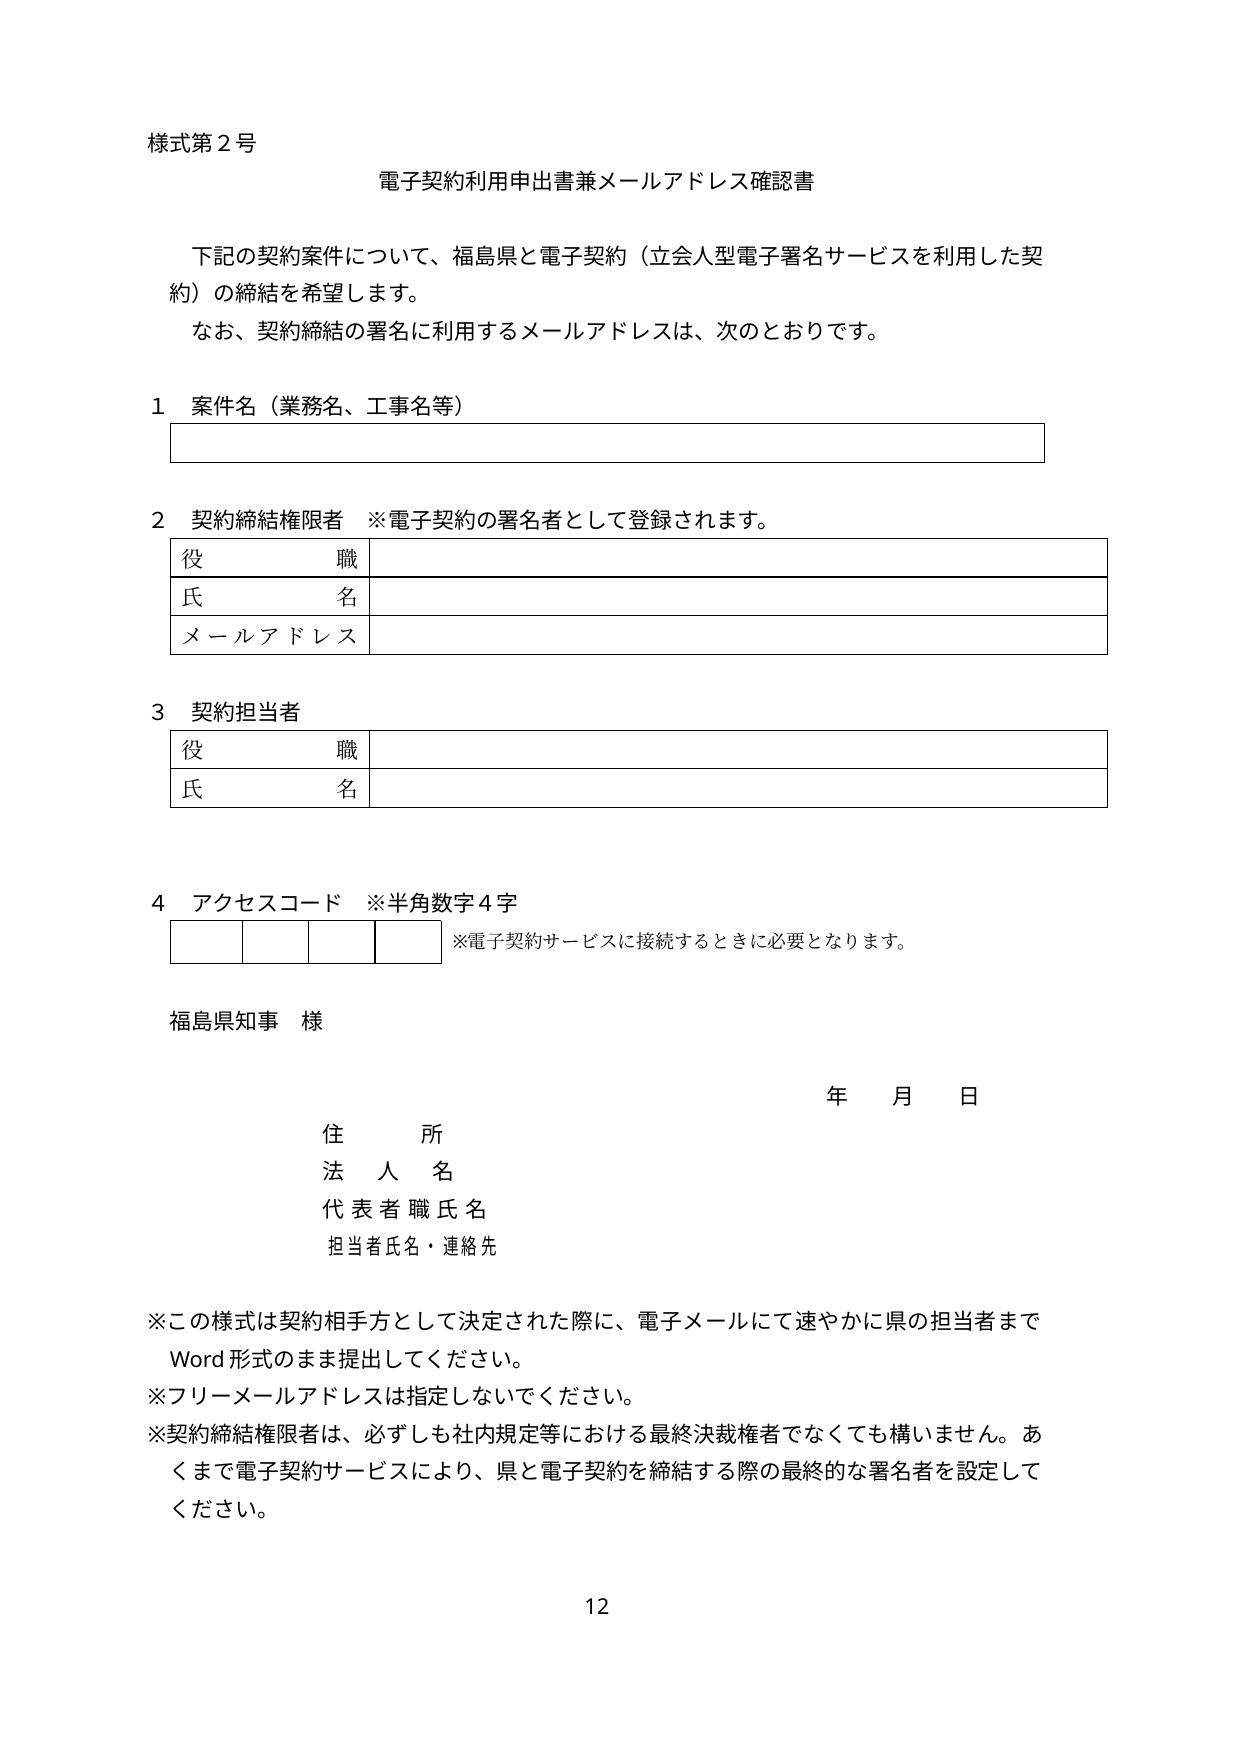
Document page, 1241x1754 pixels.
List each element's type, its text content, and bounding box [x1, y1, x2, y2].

table_cell 氏名 [171, 769, 369, 807]
table_header ※電子契約サービスに接続するときに必要となります。 [442, 921, 1162, 963]
table_header [376, 921, 441, 963]
text １ 案件名（業務名、工事名等） [148, 386, 1045, 423]
table_header [370, 539, 1107, 576]
text 担当者氏名・連絡先 [148, 1226, 1045, 1264]
text ２ 契約締結権限者 ※電子契約の署名者として登録されます。 [148, 500, 1045, 538]
text 住所 [148, 1114, 1045, 1151]
text ４ アクセスコード ※半角数字４字 [148, 883, 1045, 920]
text 年 月 日 [148, 1076, 980, 1114]
text ３ 契約担当者 [148, 692, 1045, 729]
table_cell メールアドレス [171, 616, 369, 653]
table_header 役職 [171, 731, 369, 768]
text 法人名 [148, 1151, 1045, 1189]
text 代表者職氏名 [148, 1189, 1045, 1226]
text 福島県知事 様 [148, 1001, 1045, 1039]
table_cell 氏名 [171, 578, 369, 615]
table_header [309, 921, 374, 963]
text なお、契約締結の署名に利用するメールアドレスは、次のとおりです。 [148, 311, 1045, 348]
text 電子契約利用申出書兼メールアドレス確認書 [148, 161, 1045, 198]
text ※フリーメールアドレスは指定しないでください。 [148, 1376, 1045, 1414]
table_header [171, 921, 242, 963]
table_header [243, 921, 308, 963]
text 下記の契約案件について、福島県と電子契約（立会人型電子署名サービスを利用した契約）の締結を希望します。 [148, 236, 1045, 311]
text 様式第２号 [148, 123, 1045, 161]
text ※契約締結権限者は、必ずしも社内規定等における最終決裁権者でなくても構いません。あくまで電子契約サービスにより、県と電子契約を締結する際の最終的な署名者を設定してください。 [148, 1414, 1045, 1526]
table_header [370, 731, 1107, 768]
table_cell [370, 616, 1107, 653]
table_cell [370, 578, 1107, 615]
table_cell [370, 769, 1107, 807]
table_header 役職 [171, 539, 369, 576]
text ※この様式は契約相手方として決定された際に、電子メールにて速やかに県の担当者までWord形式のまま提出してください。 [148, 1301, 1045, 1376]
table_header [171, 424, 1044, 462]
